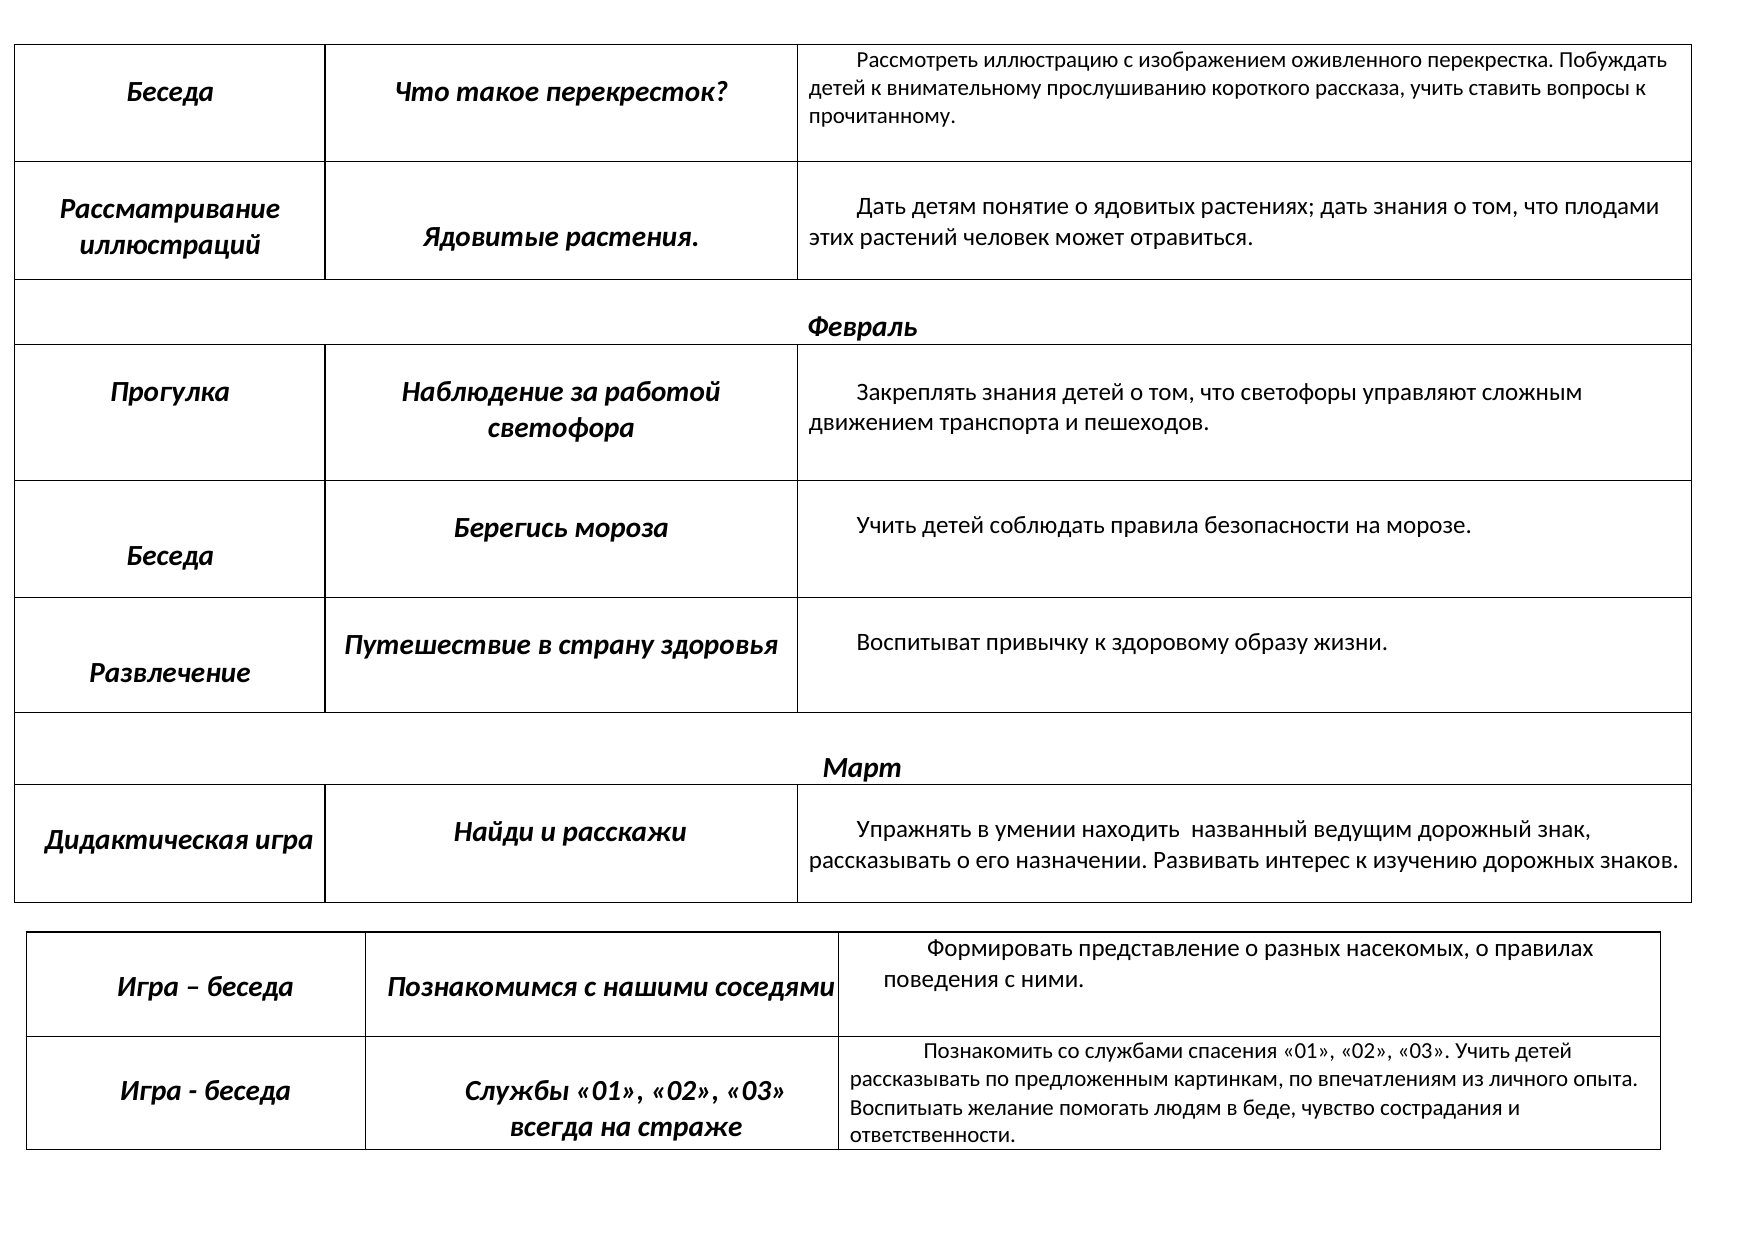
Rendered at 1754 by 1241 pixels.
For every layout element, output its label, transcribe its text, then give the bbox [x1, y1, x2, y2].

table_cell Беседа [15, 481, 324, 597]
table_cell Рассмотреть иллюстрацию с изображением оживленного перекрестка. Побуждать детей к внимательному прослушиванию короткого рассказа, учить ставить вопросы к прочитанному. [798, 45, 1691, 161]
table_cell Что такое перекресток? [326, 45, 797, 161]
table_cell Путешествие в страну здоровья [326, 598, 797, 712]
table_cell Найди и расскажи [326, 785, 797, 902]
table_cell Дидактическая игра [15, 785, 324, 902]
table_cell Ядовитые растения. [326, 162, 797, 279]
table_cell Март [15, 713, 1691, 784]
table_cell Воспитыват привычку к здоровому образу жизни. [798, 598, 1691, 712]
table_cell Учить детей соблюдать правила безопасности на морозе. [798, 481, 1691, 597]
table_cell Берегись мороза [326, 481, 797, 597]
table_cell Рассматривание иллюстраций [15, 162, 324, 279]
table_cell Прогулка [15, 345, 324, 480]
table_cell Наблюдение за работой светофора [326, 345, 797, 480]
table_cell Беседа [15, 45, 324, 161]
table_cell Закреплять знания детей о том, что светофоры управляют сложным движением транспорта и пешеходов. [798, 345, 1691, 480]
table_cell Упражнять в умении находить названный ведущим дорожный знак, рассказывать о его назначении. Развивать интерес к изучению дорожных знаков. [798, 785, 1691, 902]
table_cell Февраль [15, 280, 1691, 344]
table_cell Развлечение [15, 598, 324, 712]
table_header [15, 903, 1691, 1211]
table_cell Дать детям понятие о ядовитых растениях; дать знания о том, что плодами этих растений человек может отравиться. [798, 162, 1691, 279]
